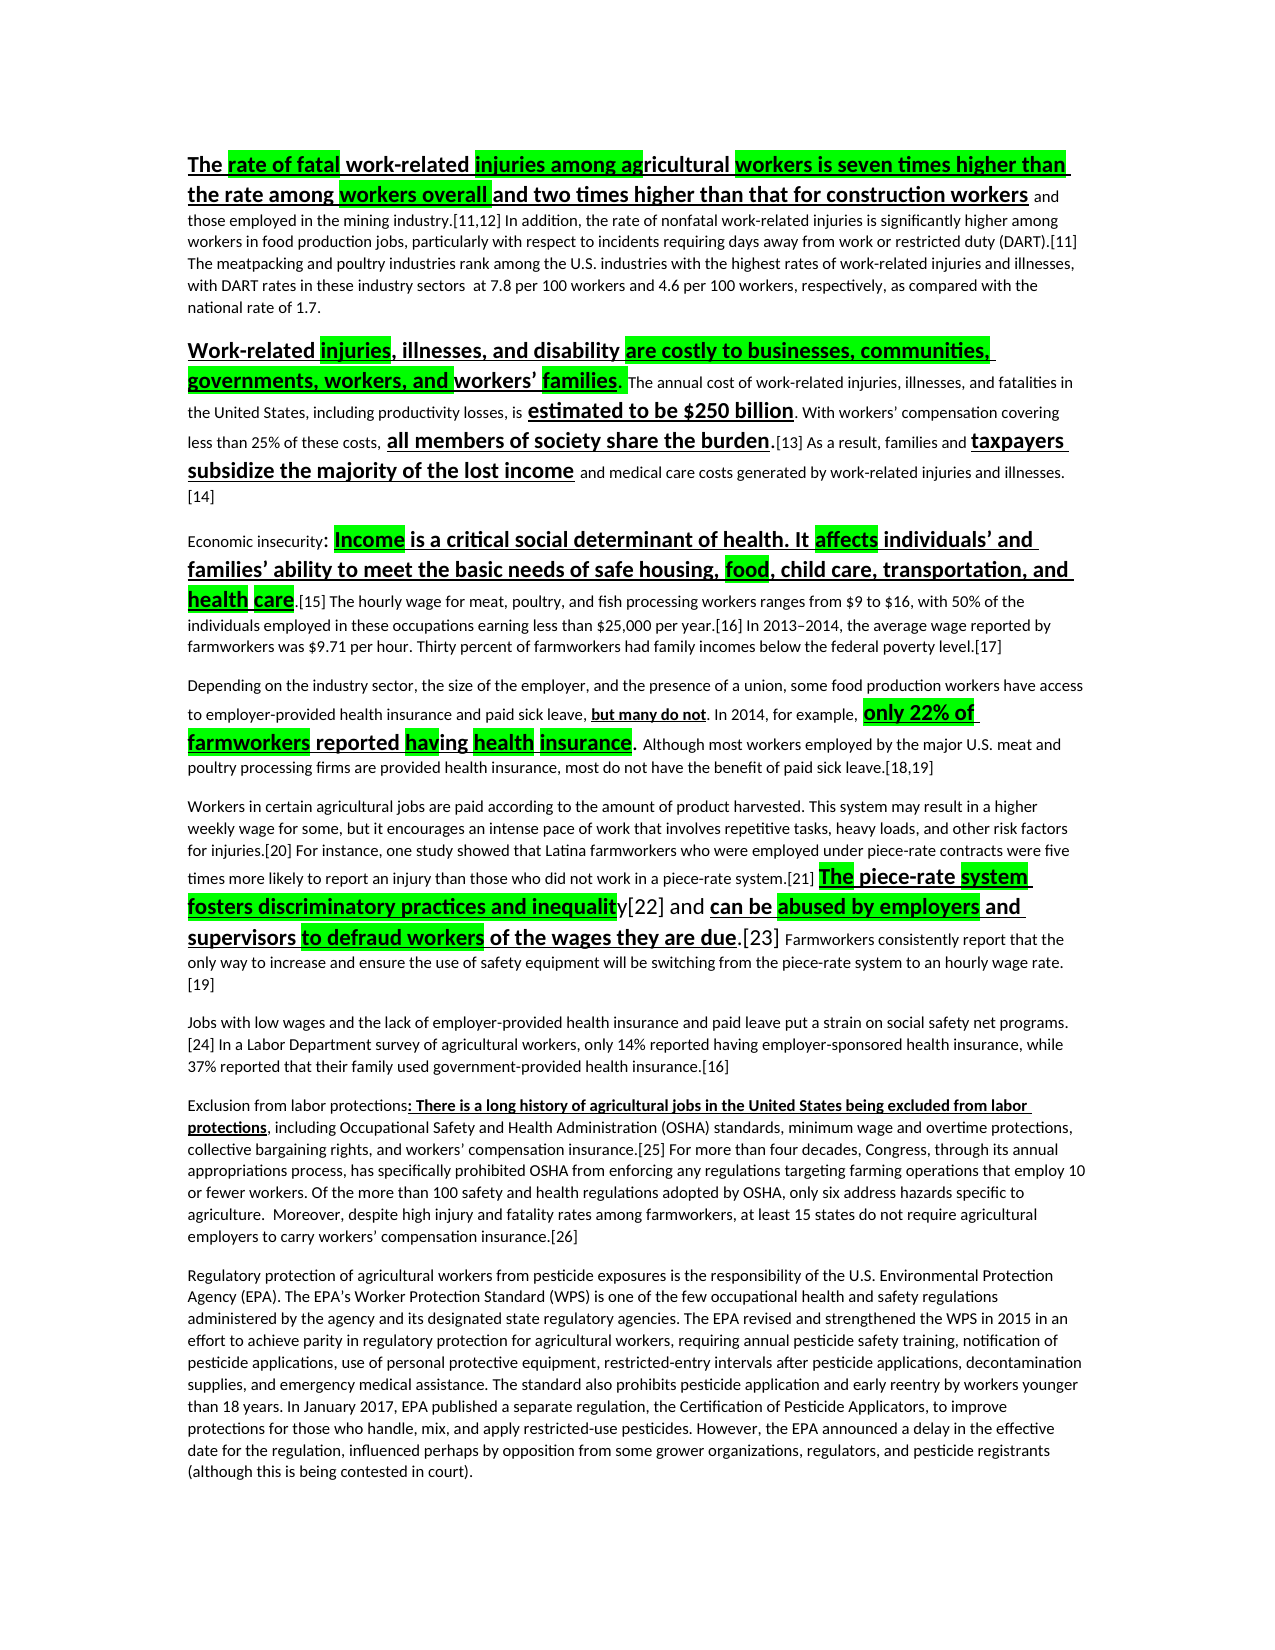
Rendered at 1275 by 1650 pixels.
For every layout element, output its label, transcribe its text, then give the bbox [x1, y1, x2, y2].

text Jobs with low wages and the lack of employer-provided health insurance and paid leave put a strain on social safety net programs.[24] In a Labor Department survey of agricultural workers, only 14% reported having employer-sponsored health insurance, while 37% reported that their family used government-provided health insurance.[16] [187, 1013, 1087, 1077]
text Depending on the industry sector, the size of the employer, and the presence of a union, some food production workers have access to employer-provided health insurance and paid sick leave, but many do not. In 2014, for example, only 22% of farmworkers reported having health insurance. Although most workers employed by the major U.S. meat and poultry processing firms are provided health insurance, most do not have the benefit of paid sick leave.[18,19] [187, 675, 1087, 778]
text The rate of fatal work-related injuries among agricultural workers is seven times higher than the rate among workers overall and two times higher than that for construction workers and those employed in the mining industry.[11,12] In addition, the rate of nonfatal work-related injuries is significantly higher among workers in food production jobs, particularly with respect to incidents requiring days away from work or restricted duty (DART).[11] The meatpacking and poultry industries rank among the U.S. industries with the highest rates of work-related injuries and illnesses, with DART rates in these industry sectors at 7.8 per 100 workers and 4.6 per 100 workers, respectively, as compared with the national rate of 1.7. [187, 150, 1087, 318]
text Work-related injuries, illnesses, and disability are costly to businesses, communities, governments, workers, and workers’ families. The annual cost of work-related injuries, illnesses, and fatalities in the United States, including productivity losses, is estimated to be $250 billion. With workers’ compensation covering less than 25% of these costs, all members of society share the burden.[13] As a result, families and taxpayers subsidize the majority of the lost income and medical care costs generated by work-related injuries and illnesses.[14] [187, 336, 1087, 507]
text Regulatory protection of agricultural workers from pesticide exposures is the responsibility of the U.S. Environmental Protection Agency (EPA). The EPA’s Worker Protection Standard (WPS) is one of the few occupational health and safety regulations administered by the agency and its designated state regulatory agencies. The EPA revised and strengthened the WPS in 2015 in an effort to achieve parity in regulatory protection for agricultural workers, requiring annual pesticide safety training, notification of pesticide applications, use of personal protective equipment, restricted-entry intervals after pesticide applications, decontamination supplies, and emergency medical assistance. The standard also prohibits pesticide application and early reentry by workers younger than 18 years. In January 2017, EPA published a separate regulation, the Certification of Pesticide Applicators, to improve protections for those who handle, mix, and apply restricted-use pesticides. However, the EPA announced a delay in the effective date for the regulation, influenced perhaps by opposition from some grower organizations, regulators, and pesticide registrants (although this is being contested in court). [187, 1265, 1087, 1482]
text Workers in certain agricultural jobs are paid according to the amount of product harvested. This system may result in a higher weekly wage for some, but it encourages an intense pace of work that involves repetitive tasks, heavy loads, and other risk factors for injuries.[20] For instance, one study showed that Latina farmworkers who were employed under piece-rate contracts were five times more likely to report an injury than those who did not work in a piece-rate system.[21] The piece-rate system fosters discriminatory practices and inequality[22] and can be abused by employers and supervisors to defraud workers of the wages they are due.[23] Farmworkers consistently report that the only way to increase and ensure the use of safety equipment will be switching from the piece-rate system to an hourly wage rate.[19] [187, 796, 1087, 994]
text Economic insecurity: Income is a critical social determinant of health. It affects individuals’ and families’ ability to meet the basic needs of safe housing, food, child care, transportation, and health care.[15] The hourly wage for meat, poultry, and fish processing workers ranges from $9 to $16, with 50% of the individuals employed in these occupations earning less than $25,000 per year.[16] In 2013–2014, the average wage reported by farmworkers was $9.71 per hour. Thirty percent of farmworkers had family incomes below the federal poverty level.[17] [187, 525, 1087, 657]
text Exclusion from labor protections: There is a long history of agricultural jobs in the United States being excluded from labor protections, including Occupational Safety and Health Administration (OSHA) standards, minimum wage and overtime protections, collective bargaining rights, and workers’ compensation insurance.[25] For more than four decades, Congress, through its annual appropriations process, has specifically prohibited OSHA from enforcing any regulations targeting farming operations that employ 10 or fewer workers. Of the more than 100 safety and health regulations adopted by OSHA, only six address hazards specific to agriculture. Moreover, despite high injury and fatality rates among farmworkers, at least 15 states do not require agricultural employers to carry workers’ compensation insurance.[26] [187, 1095, 1087, 1247]
